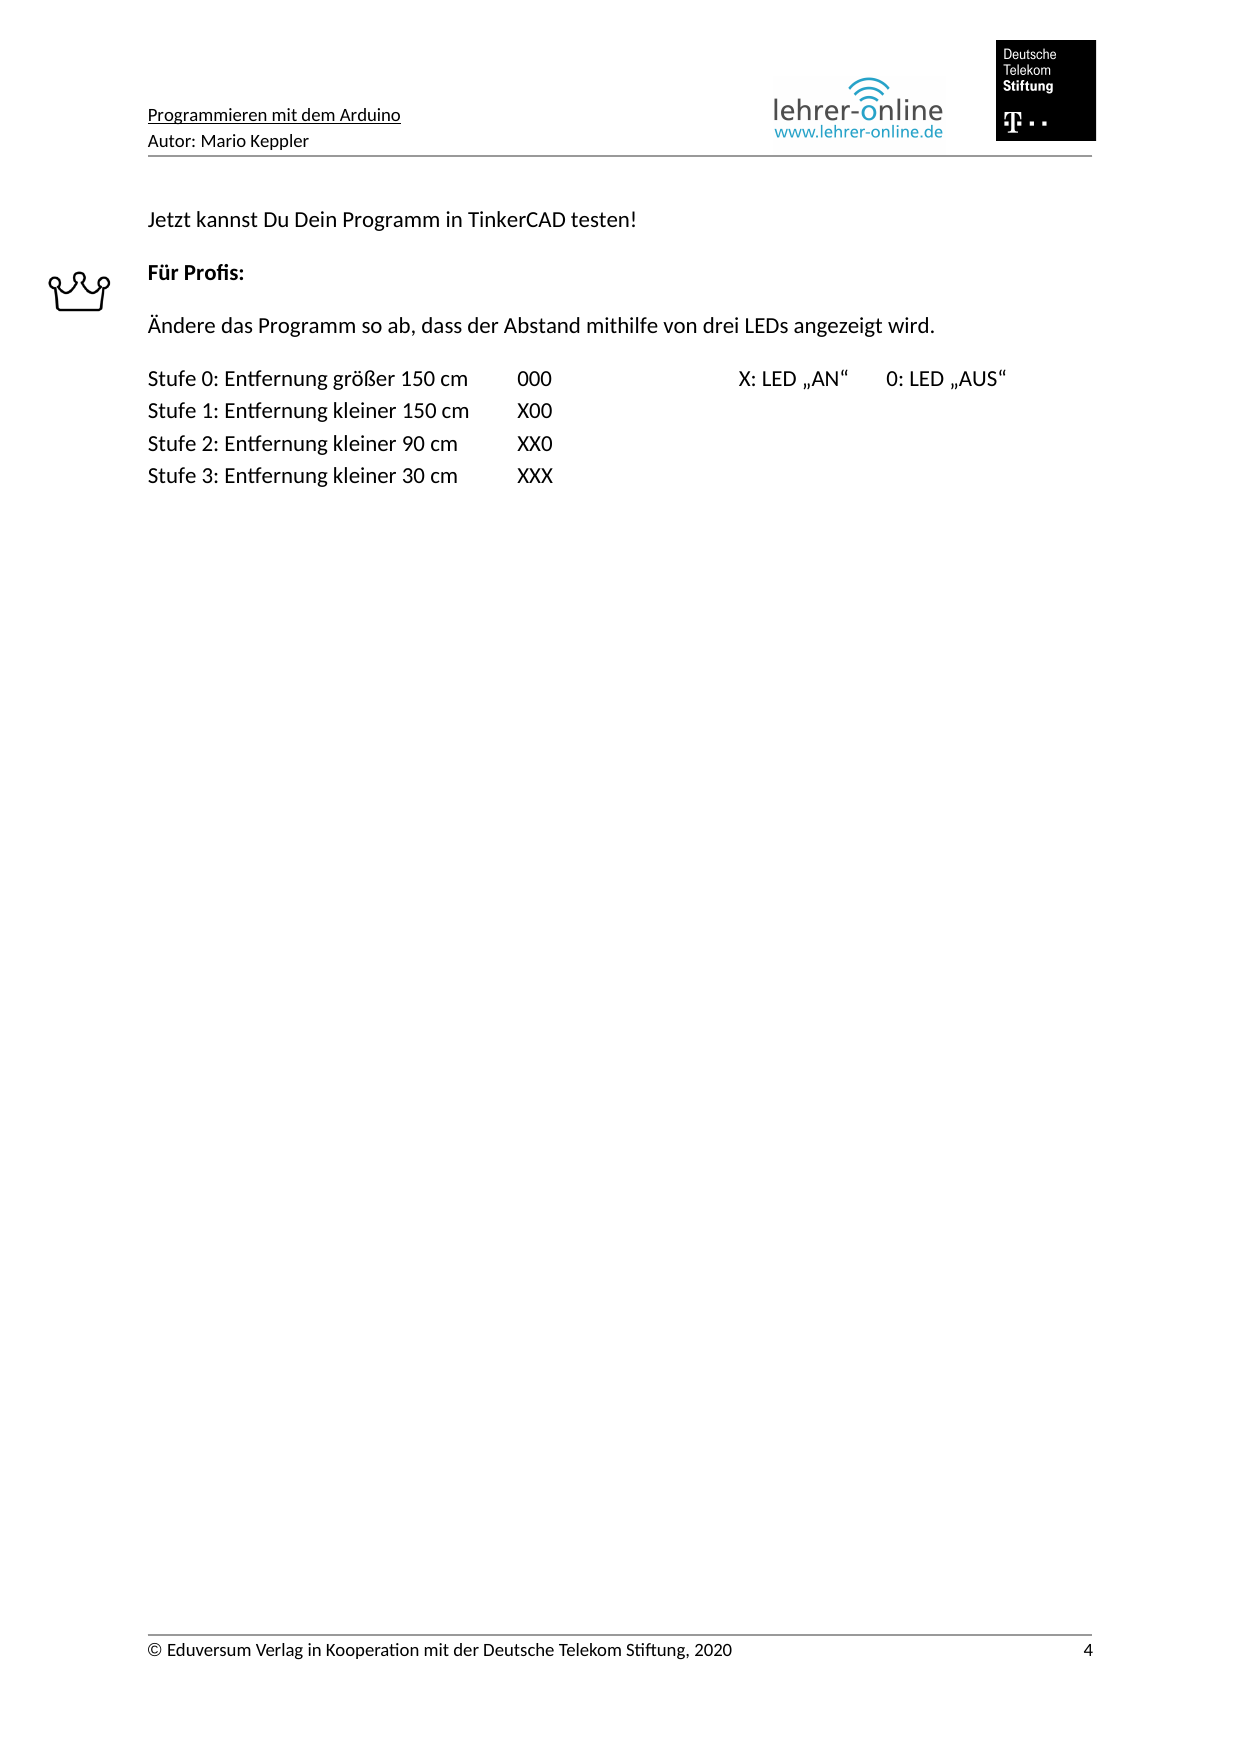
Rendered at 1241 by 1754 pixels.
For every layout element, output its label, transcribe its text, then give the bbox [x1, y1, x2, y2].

picture [47, 259, 111, 323]
text Stufe 1: Entfernung kleiner 150 cm X00 [148, 397, 1092, 424]
text Jetzt kannst Du Dein Programm in TinkerCAD testen! [148, 205, 1092, 233]
text Ändere das Programm so ab, dass der Abstand mithilfe von drei LEDs angezeigt wird. [148, 311, 1092, 339]
text Stufe 0: Entfernung größer 150 cm 000 X: LED „AN“ 0: LED „AUS“ [148, 364, 1092, 392]
text Stufe 3: Entfernung kleiner 30 cm XXX [148, 461, 1092, 489]
text Stufe 2: Entfernung kleiner 90 cm XX0 [148, 429, 1092, 457]
text Für Profis: [148, 258, 1092, 286]
picture [772, 76, 946, 155]
picture [996, 40, 1097, 141]
